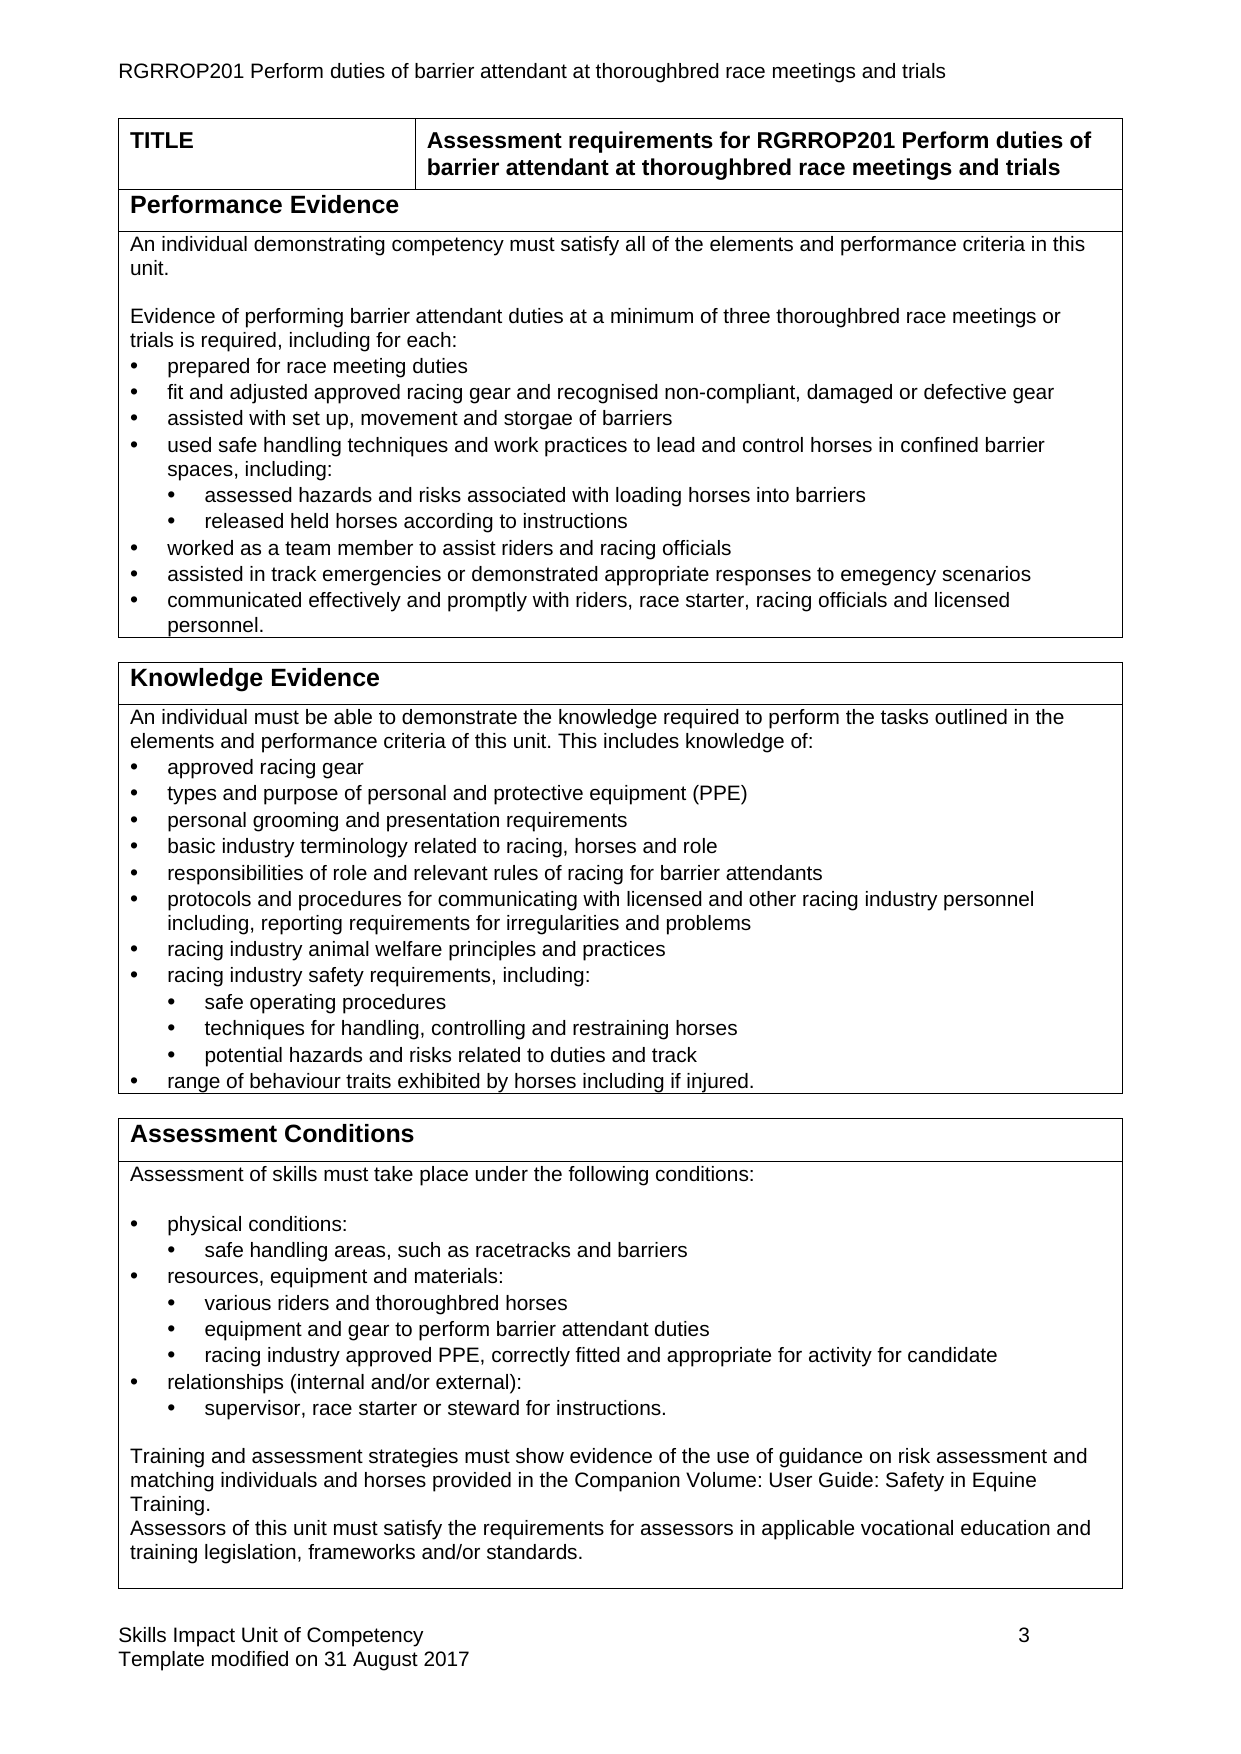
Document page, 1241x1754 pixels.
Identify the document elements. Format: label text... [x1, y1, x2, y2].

table_cell An individual demonstrating competency must satisfy all of the elements and performance criteria in this unit. Evidence of performing barrier attendant duties at a minimum of three thoroughbred race meetings or trials is required, including for each: prepared for race meeting duties fit and adjusted approved racing gear and recognised non-compliant, damaged or defective gear assisted with set up, movement and storgae of barriers used safe handling techniques and work practices to lead and control horses in confined barrier spaces, including: assessed hazards and risks associated with loading horses into barriers released held horses according to instructions worked as a team member to assist riders and racing officials assisted in track emergencies or demonstrated appropriate responses to emegency scenarios communicated effectively and promptly with riders, race starter, racing officials and licensed personnel. [119, 232, 1122, 637]
table_header TITLE [119, 119, 415, 188]
table_header Assessment requirements for RGRROP201 Perform duties of barrier attendant at thoroughbred race meetings and trials [416, 119, 1122, 188]
table_cell An individual must be able to demonstrate the knowledge required to perform the tasks outlined in the elements and performance criteria of this unit. This includes knowledge of: approved racing gear types and purpose of personal and protective equipment (PPE) personal grooming and presentation requirements basic industry terminology related to racing, horses and role responsibilities of role and relevant rules of racing for barrier attendants protocols and procedures for communicating with licensed and other racing industry personnel including, reporting requirements for irregularities and problems racing industry animal welfare principles and practices racing industry safety requirements, including: safe operating procedures techniques for handling, controlling and restraining horses potential hazards and risks related to duties and track range of behaviour traits exhibited by horses including if injured. [119, 705, 1122, 1093]
table_header Assessment Conditions [119, 1119, 1122, 1161]
table_header Knowledge Evidence [119, 663, 1122, 704]
table_cell Performance Evidence [119, 190, 1122, 231]
table_cell Assessment of skills must take place under the following conditions: physical conditions: safe handling areas, such as racetracks and barriers resources, equipment and materials: various riders and thoroughbred horses equipment and gear to perform barrier attendant duties racing industry approved PPE, correctly fitted and appropriate for activity for candidate relationships (internal and/or external): supervisor, race starter or steward for instructions. Training and assessment strategies must show evidence of the use of guidance on risk assessment and matching individuals and horses provided in the Companion Volume: User Guide: Safety in Equine Training. Assessors of this unit must satisfy the requirements for assessors in applicable vocational education and training legislation, frameworks and/or standards. [119, 1162, 1122, 1588]
